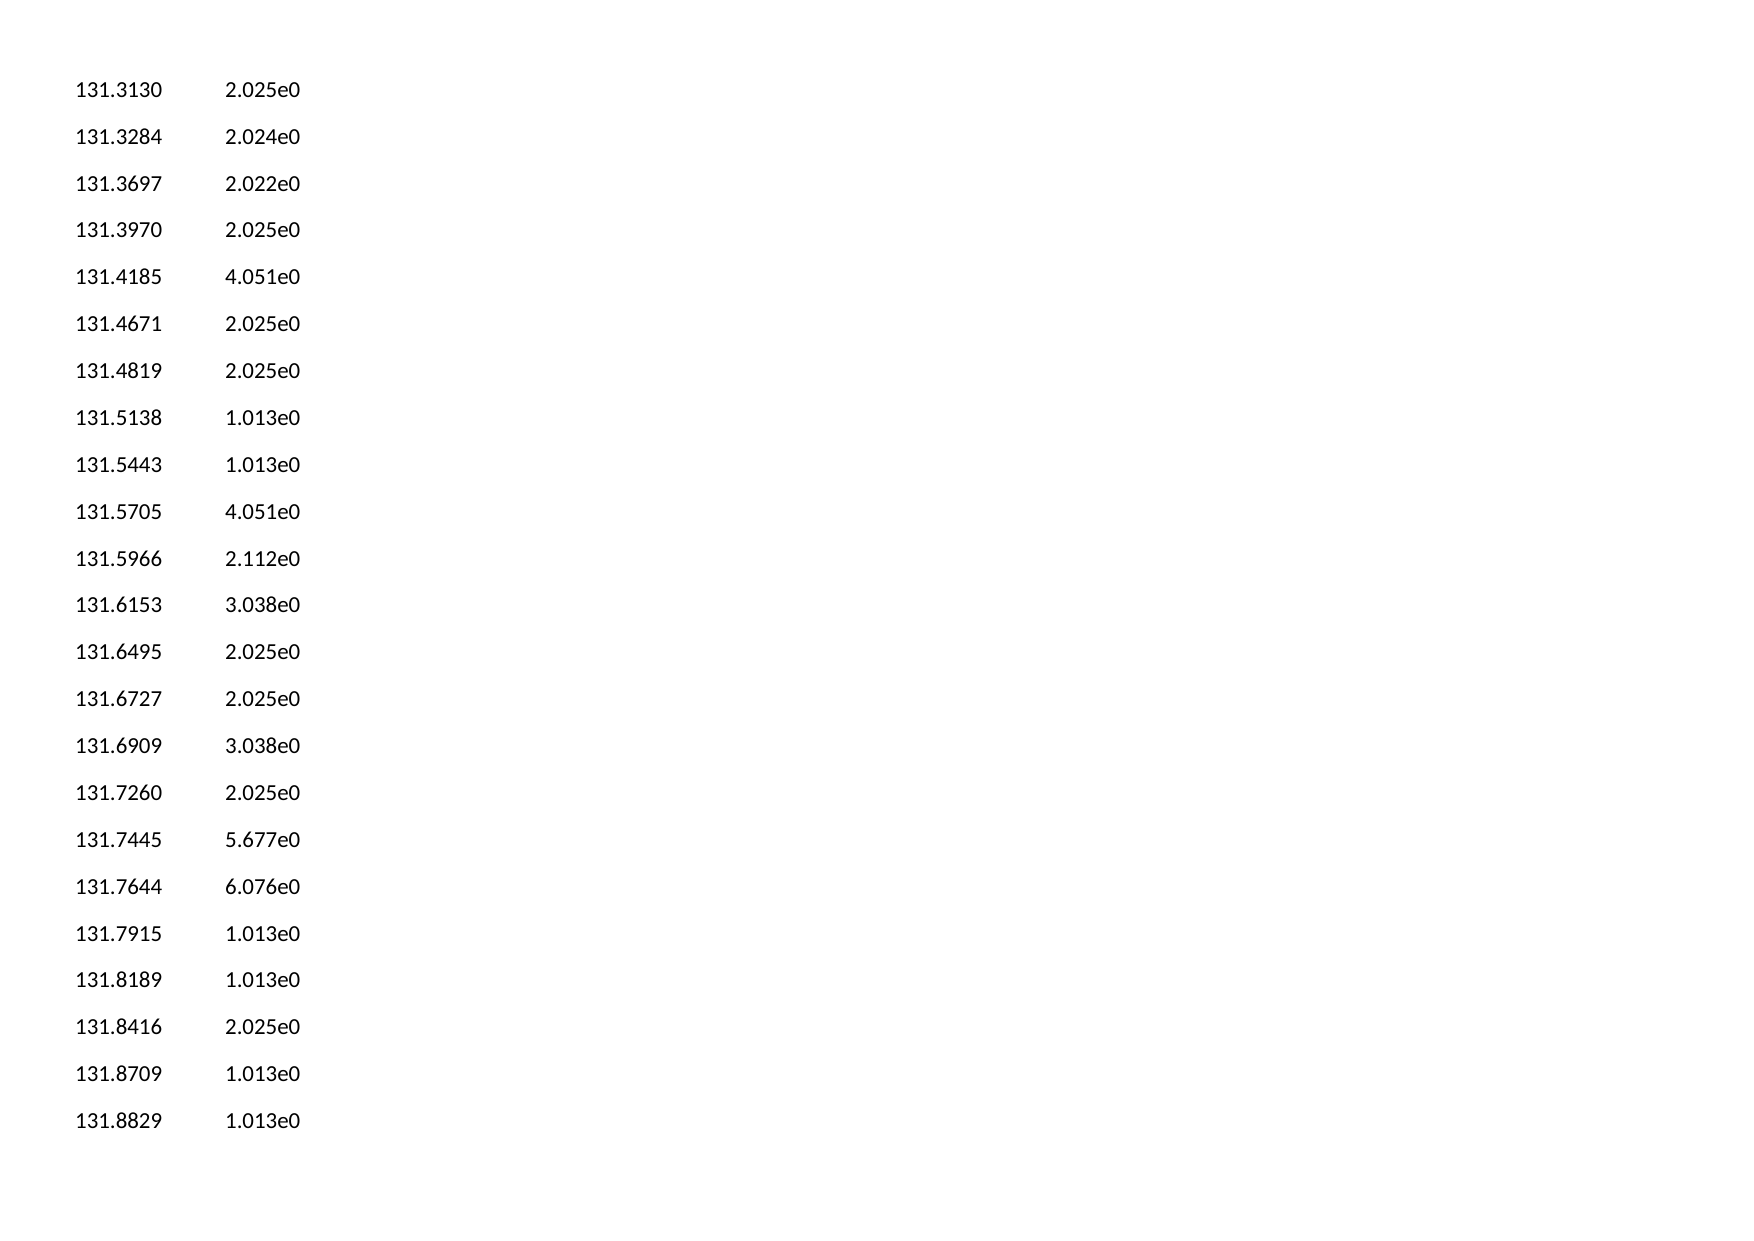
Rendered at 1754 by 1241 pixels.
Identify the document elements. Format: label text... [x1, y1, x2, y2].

text 131.6909 3.038e0 [75, 731, 1679, 759]
text 131.4185 4.051e0 [75, 262, 1679, 291]
text 131.5138 1.013e0 [75, 403, 1679, 431]
text 131.6153 3.038e0 [75, 591, 1679, 619]
text 131.7445 5.677e0 [75, 825, 1679, 853]
text 131.3697 2.022e0 [75, 169, 1679, 197]
text 131.3284 2.024e0 [75, 122, 1679, 150]
text 131.8416 2.025e0 [75, 1012, 1679, 1041]
text 131.8829 1.013e0 [75, 1106, 1679, 1134]
text 131.5705 4.051e0 [75, 497, 1679, 525]
text 131.3970 2.025e0 [75, 216, 1679, 244]
text 131.7260 2.025e0 [75, 778, 1679, 806]
text 131.3130 2.025e0 [75, 75, 1679, 103]
text 131.4671 2.025e0 [75, 309, 1679, 337]
text 131.4819 2.025e0 [75, 356, 1679, 384]
text 131.7644 6.076e0 [75, 872, 1679, 900]
text 131.6495 2.025e0 [75, 637, 1679, 666]
text 131.8709 1.013e0 [75, 1059, 1679, 1087]
text 131.5443 1.013e0 [75, 450, 1679, 478]
text 131.6727 2.025e0 [75, 684, 1679, 712]
text 131.7915 1.013e0 [75, 919, 1679, 947]
text 131.8189 1.013e0 [75, 966, 1679, 994]
text 131.5966 2.112e0 [75, 544, 1679, 572]
